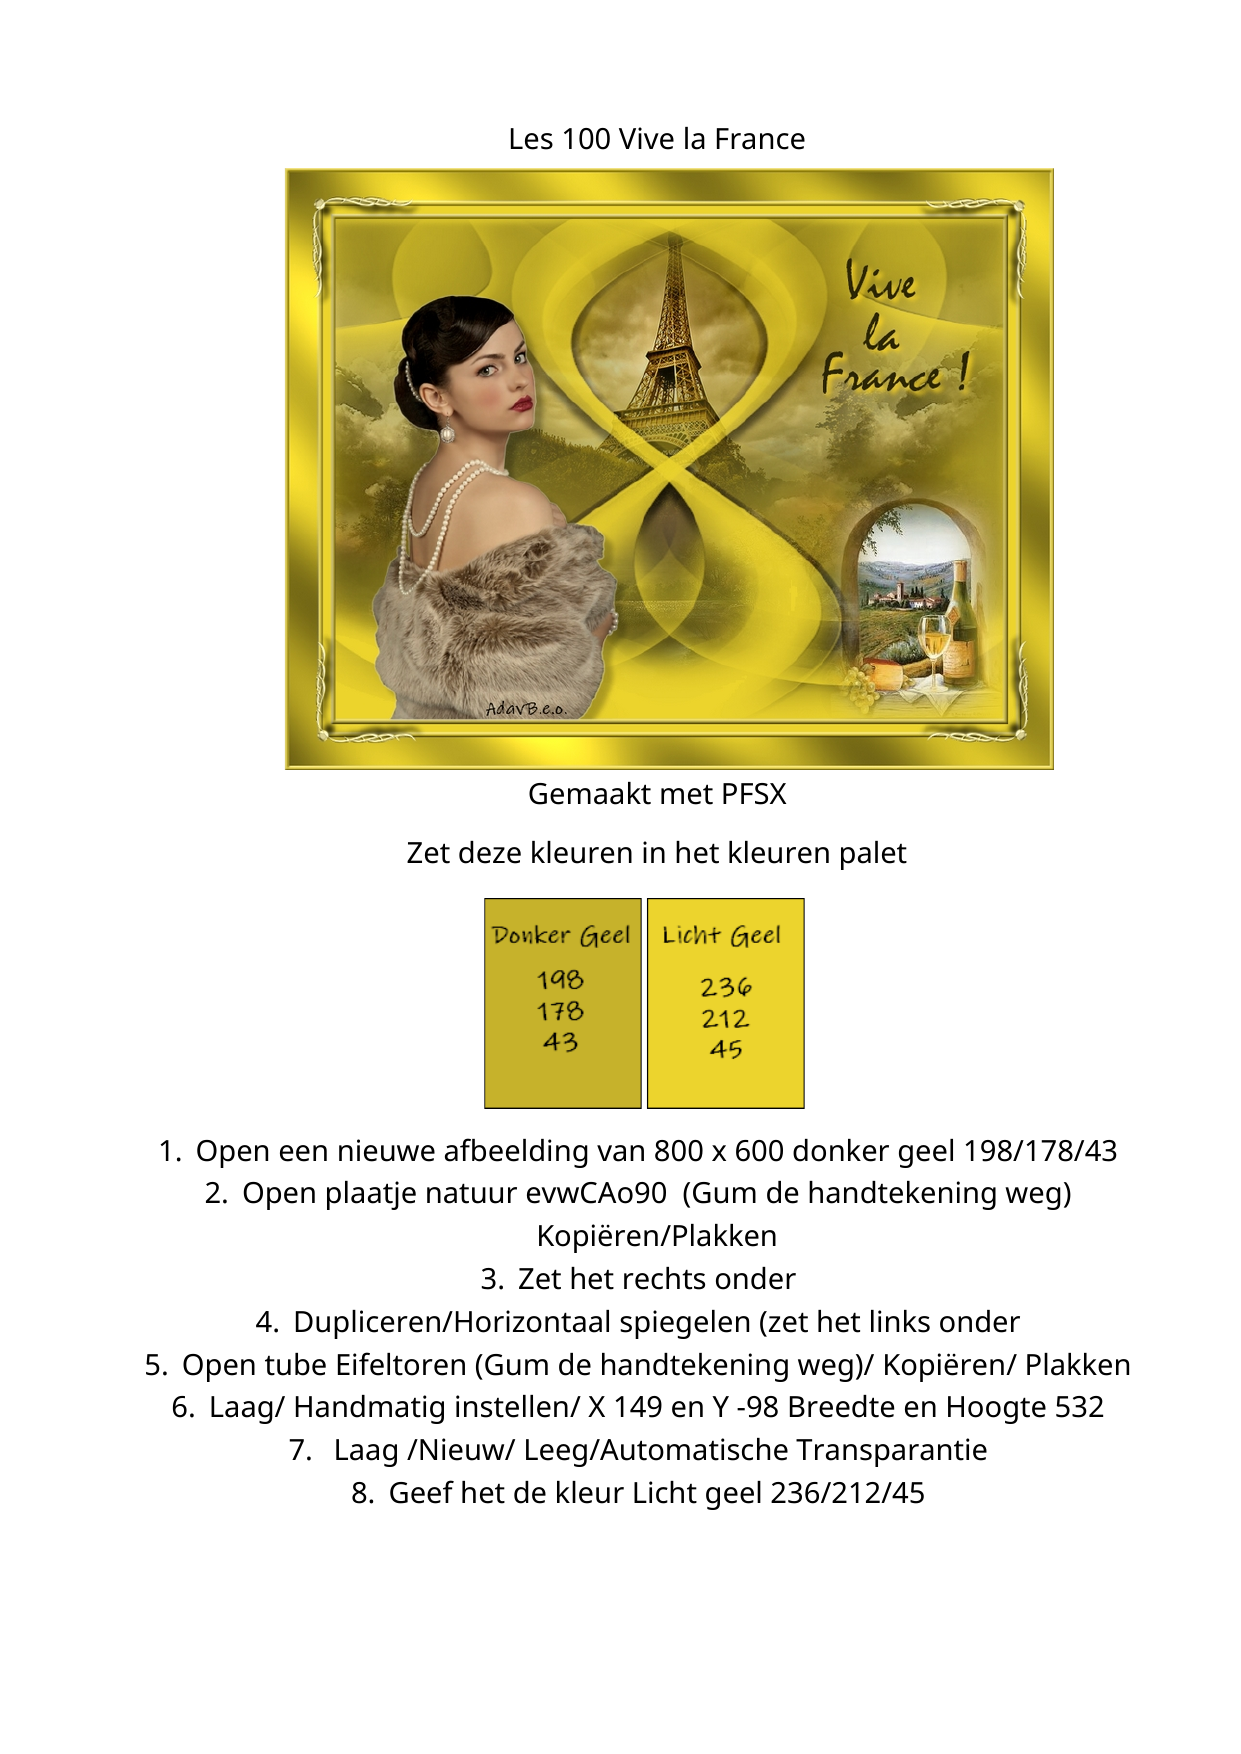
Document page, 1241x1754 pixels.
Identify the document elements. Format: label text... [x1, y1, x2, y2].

picture [484, 898, 805, 1109]
picture [284, 168, 1054, 770]
list Geef het de kleur Licht geel 236/212/45 [110, 1472, 1167, 1512]
list Open tube Eifeltoren (Gum de handtekening weg)/ Kopiëren/ Plakken [110, 1344, 1167, 1383]
list Laag /Nieuw/ Leeg/Automatische Transparantie [110, 1429, 1167, 1469]
list Laag/ Handmatig instellen/ X 149 en Y -98 Breedte en Hoogte 532 [110, 1387, 1167, 1426]
list Open een nieuwe afbeelding van 800 x 600 donker geel 198/178/43 [110, 1130, 1167, 1169]
list Open plaatje natuur evwCAo90 (Gum de handtekening weg) Kopiëren/Plakken [110, 1173, 1167, 1255]
list Dupliceren/Horizontaal spiegelen (zet het links onder [110, 1301, 1167, 1341]
text Gemaakt met PFSX [148, 773, 1167, 813]
text Les 100 Vive la France [148, 119, 1167, 158]
list Zet het rechts onder [110, 1258, 1167, 1298]
text Zet deze kleuren in het kleuren palet [148, 832, 1167, 872]
